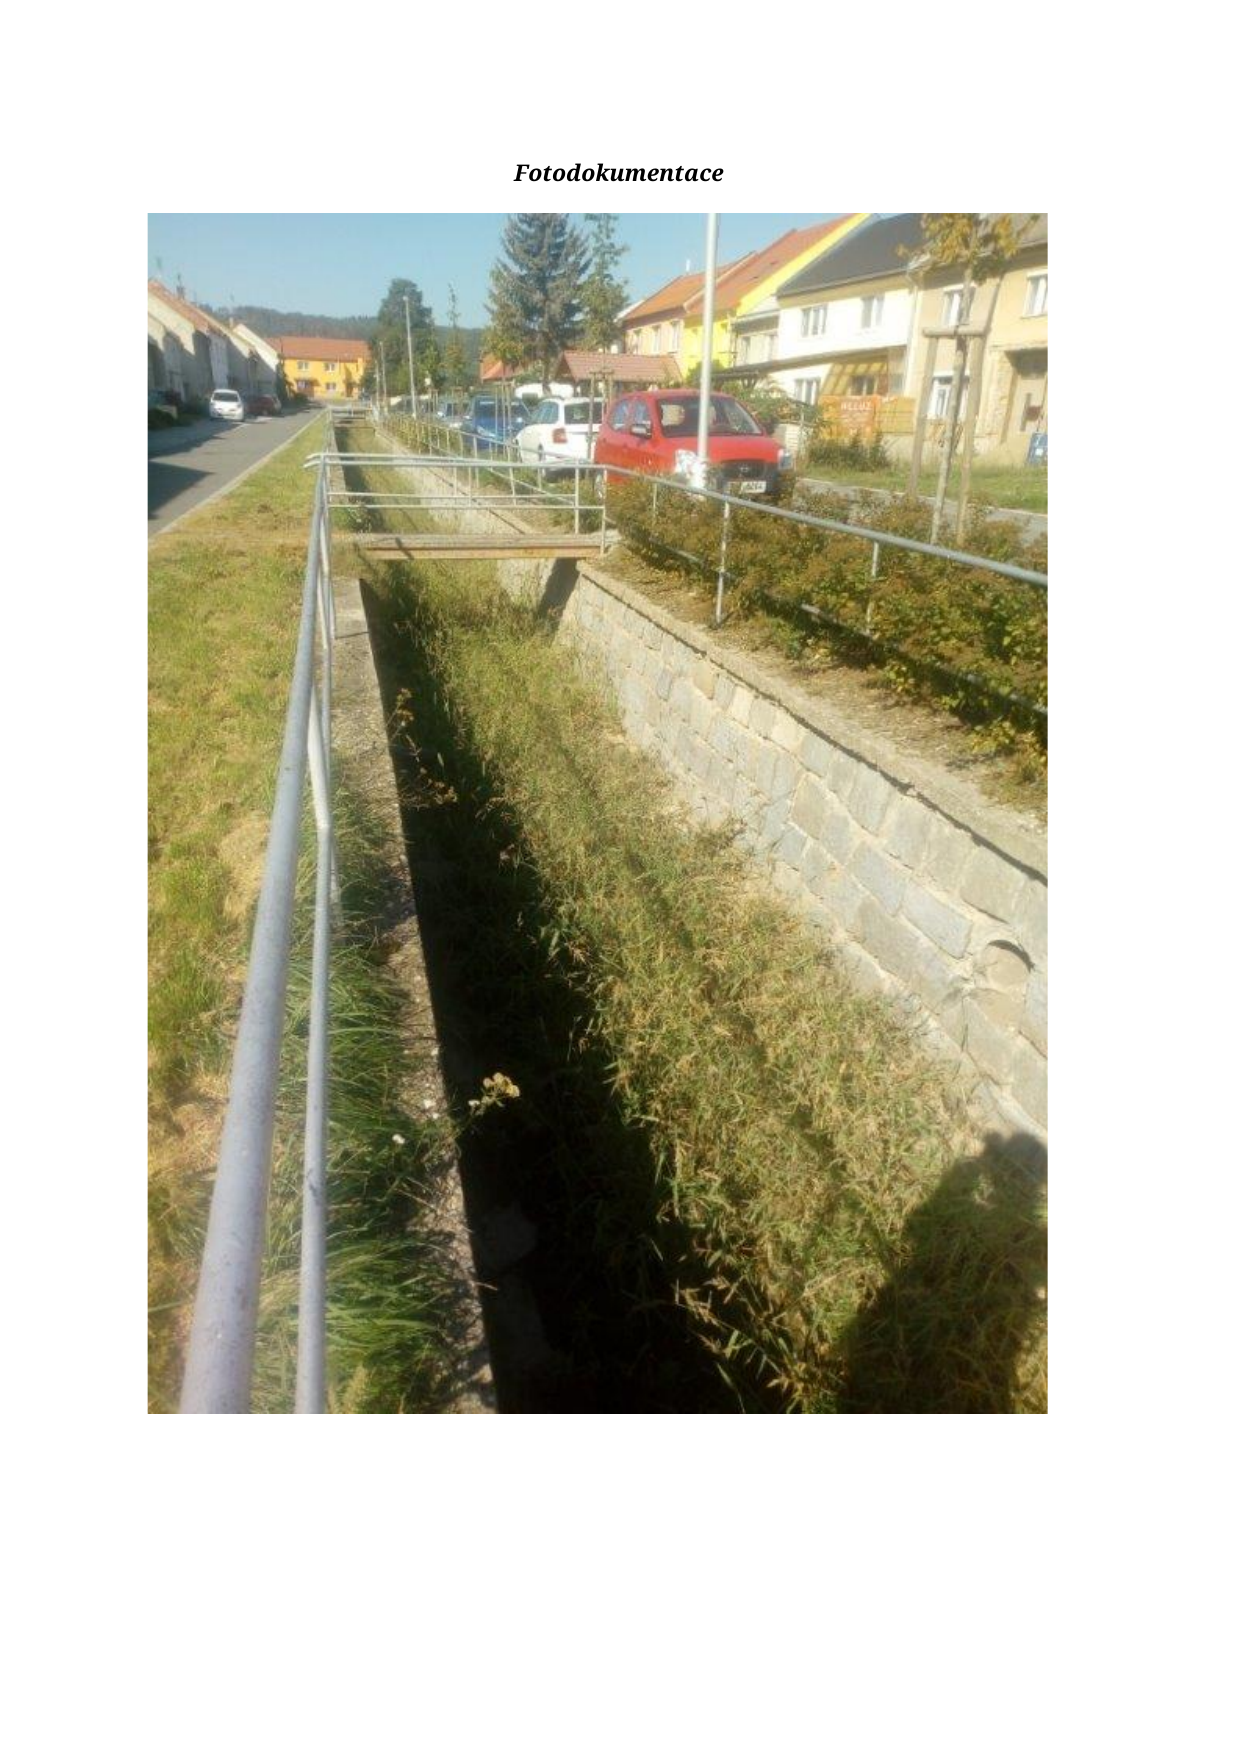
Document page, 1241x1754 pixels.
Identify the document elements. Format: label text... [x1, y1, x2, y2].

text Fotodokumentace [148, 156, 1093, 188]
picture [147, 213, 1048, 1414]
